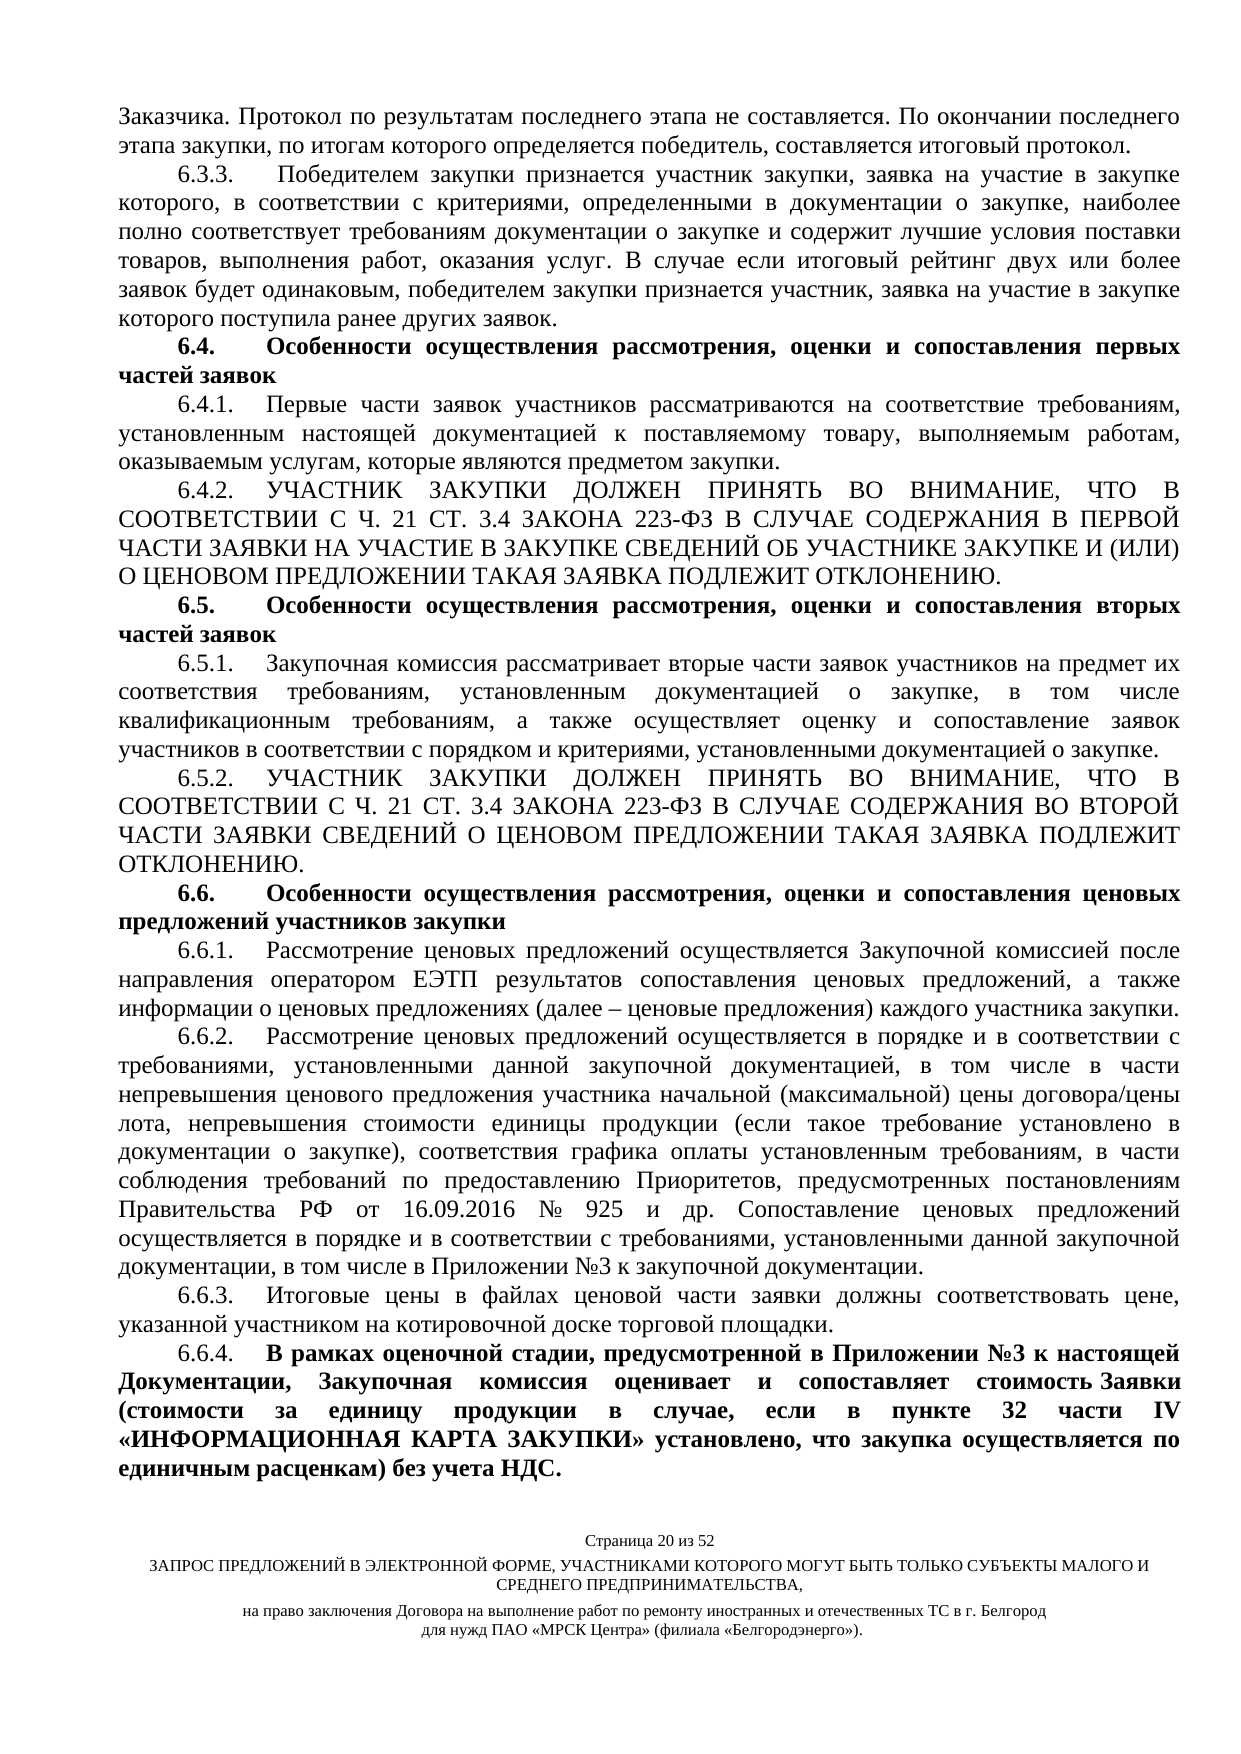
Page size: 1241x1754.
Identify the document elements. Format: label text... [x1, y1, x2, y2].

subtitle УЧАСТНИК ЗАКУПКИ ДОЛЖЕН ПРИНЯТЬ ВО ВНИМАНИЕ, ЧТО В СООТВЕТСТВИИ С Ч. 21 СТ. 3.4 ЗАКОНА 223-ФЗ В СЛУЧАЕ СОДЕРЖАНИЯ В ПЕРВОЙ ЧАСТИ ЗАЯВКИ НА УЧАСТИЕ В ЗАКУПКЕ СВЕДЕНИЙ ОБ УЧАСТНИКЕ ЗАКУПКЕ И (ИЛИ) О ЦЕНОВОМ ПРЕДЛОЖЕНИИ ТАКАЯ ЗАЯВКА ПОДЛЕЖИТ ОТКЛОНЕНИЮ. [118, 475, 1181, 590]
subtitle Рассмотрение ценовых предложений осуществляется Закупочной комиссией после направления оператором ЕЭТП результатов сопоставления ценовых предложений, а также информации о ценовых предложениях (далее – ценовые предложения) каждого участника закупки. [118, 935, 1181, 1021]
subtitle УЧАСТНИК ЗАКУПКИ ДОЛЖЕН ПРИНЯТЬ ВО ВНИМАНИЕ, ЧТО В СООТВЕТСТВИИ С Ч. 21 СТ. 3.4 ЗАКОНА 223-ФЗ В СЛУЧАЕ СОДЕРЖАНИЯ ВО ВТОРОЙ ЧАСТИ ЗАЯВКИ СВЕДЕНИЙ О ЦЕНОВОМ ПРЕДЛОЖЕНИИ ТАКАЯ ЗАЯВКА ПОДЛЕЖИТ ОТКЛОНЕНИЮ. [118, 763, 1181, 878]
subtitle В рамках оценочной стадии, предусмотренной в Приложении №3 к настоящей Документации, Закупочная комиссия оценивает и сопоставляет стоимость Заявки (стоимости за единицу продукции в случае, если в пункте 32 части IV «ИНФОРМАЦИОННАЯ КАРТА ЗАКУПКИ» установлено, что закупка осуществляется по единичным расценкам) без учета НДС. [118, 1338, 1181, 1481]
subtitle Итоговые цены в файлах ценовой части заявки должны соответствовать цене, указанной участником на котировочной доске торговой площадки. [118, 1280, 1181, 1338]
subtitle Рассмотрение ценовых предложений осуществляется в порядке и в соответствии с требованиями, установленными данной закупочной документацией, в том числе в части непревышения ценового предложения участника начальной (максимальной) цены договора/цены лота, непревышения стоимости единицы продукции (если такое требование установлено в документации о закупке), соответствия графика оплаты установленным требованиям, в части соблюдения требований по предоставлению Приоритетов, предусмотренных постановлениям Правительства РФ от 16.09.2016 № 925 и др. Сопоставление ценовых предложений осуществляется в порядке и в соответствии с требованиями, установленными данной закупочной документации, в том числе в Приложении №3 к закупочной документации. [118, 1021, 1181, 1280]
subtitle Особенности осуществления рассмотрения, оценки и сопоставления первых частей заявок [118, 331, 1181, 389]
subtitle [118, 101, 1181, 159]
subtitle Особенности осуществления рассмотрения, оценки и сопоставления ценовых предложений участников закупки [118, 878, 1181, 935]
subtitle Особенности осуществления рассмотрения, оценки и сопоставления вторых частей заявок [118, 590, 1181, 648]
subtitle Первые части заявок участников рассматриваются на соответствие требованиям, установленным настоящей документацией к поставляемому товару, выполняемым работам, оказываемым услугам, которые являются предметом закупки. [118, 389, 1181, 475]
subtitle Закупочная комиссия рассматривает вторые части заявок участников на предмет их соответствия требованиям, установленным документацией о закупке, в том числе квалификационным требованиям, а также осуществляет оценку и сопоставление заявок участников в соответствии с порядком и критериями, установленными документацией о закупке. [118, 648, 1181, 763]
subtitle Победителем закупки признается участник закупки, заявка на участие в закупке которого, в соответствии с критериями, определенными в документации о закупке, наиболее полно соответствует требованиям документации о закупке и содержит лучшие условия поставки товаров, выполнения работ, оказания услуг. В случае если итоговый рейтинг двух или более заявок будет одинаковым, победителем закупки признается участник, заявка на участие в закупке которого поступила ранее других заявок. [118, 159, 1181, 331]
